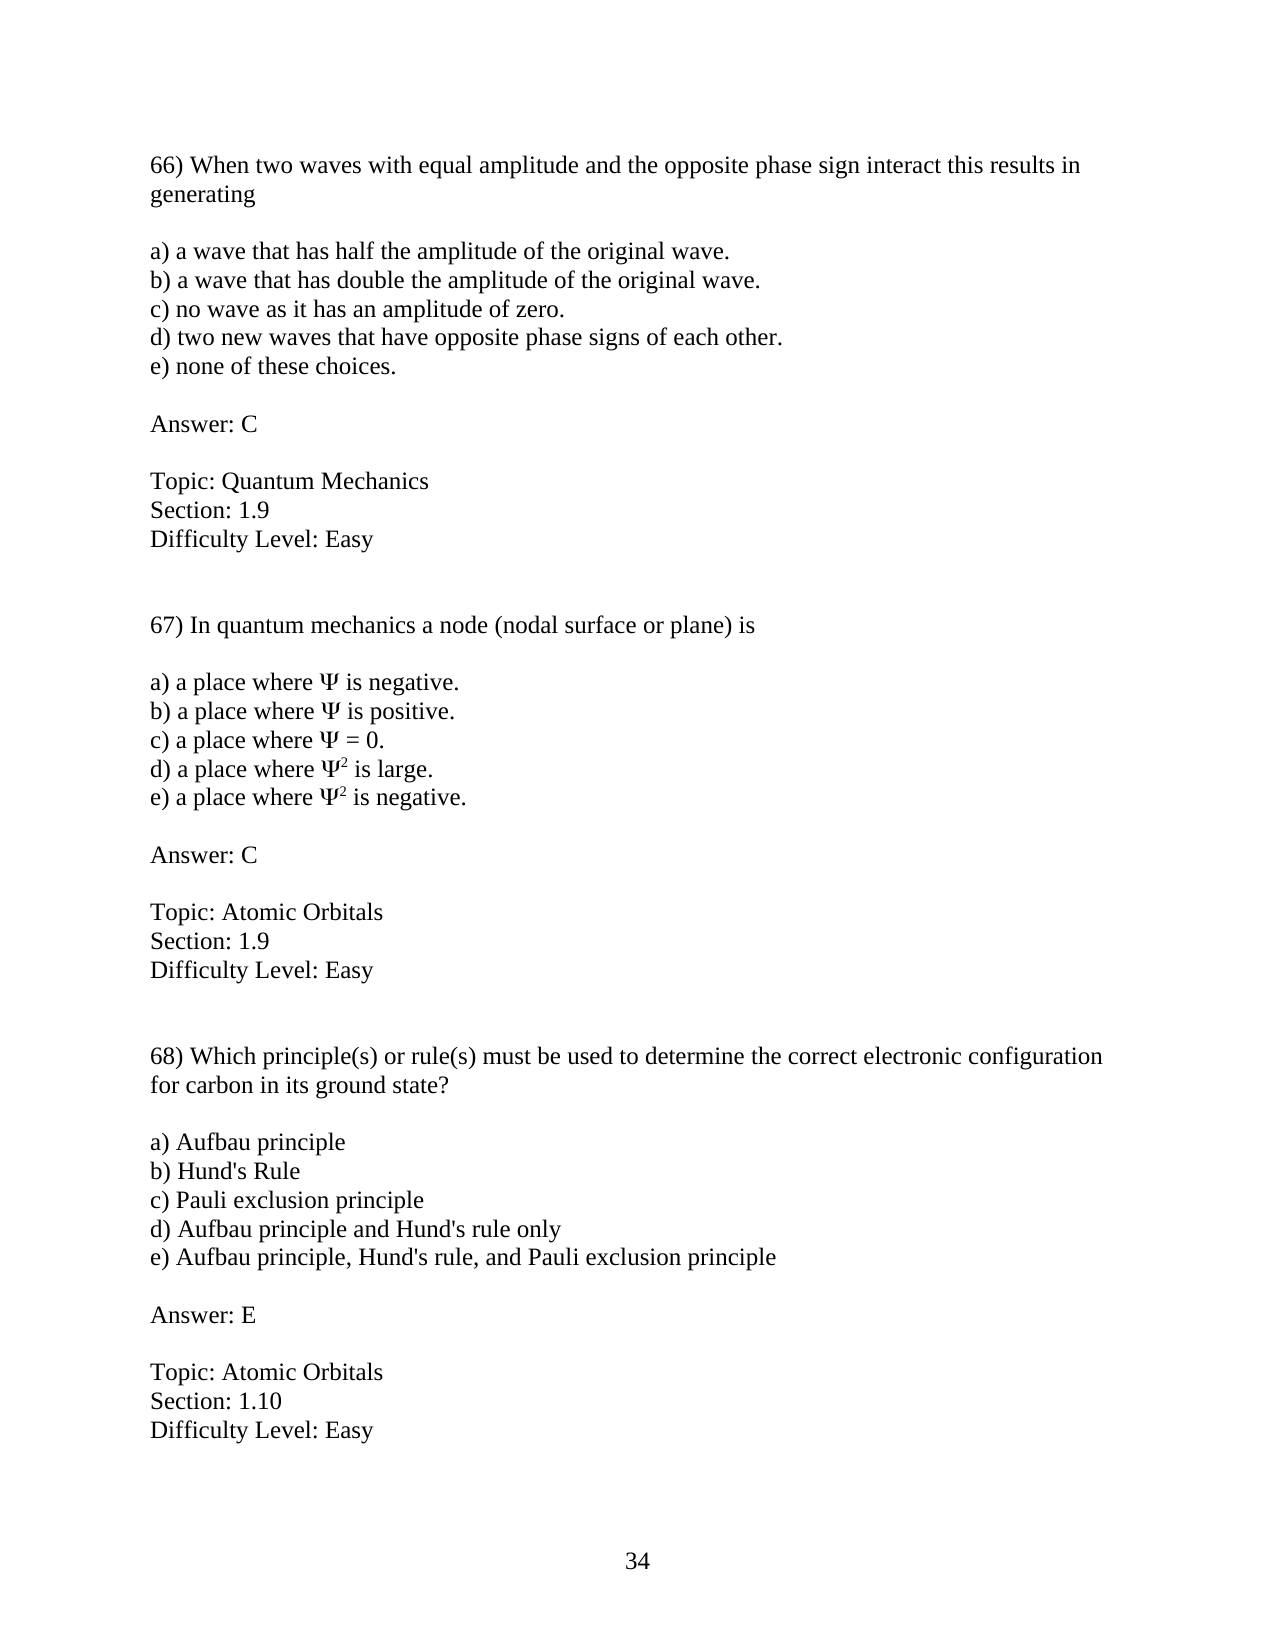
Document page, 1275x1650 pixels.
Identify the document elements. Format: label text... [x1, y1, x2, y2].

text b) Hund's Rule [150, 1156, 1125, 1185]
text Topic: Atomic Orbitals [150, 1357, 1125, 1386]
text c) a place where  = 0. [150, 725, 1125, 754]
text e) Aufbau principle, Hund's rule, and Pauli exclusion principle [150, 1242, 1125, 1271]
text Difficulty Level: Easy [150, 1415, 1125, 1444]
text Section: 1.10 [150, 1386, 1125, 1415]
text c) Pauli exclusion principle [150, 1185, 1125, 1214]
text Section: 1.9 [150, 926, 1125, 955]
text a) Aufbau principle [150, 1127, 1125, 1156]
text a) a place where  is negative. [150, 667, 1125, 696]
text Topic: Quantum Mechanics [150, 466, 1125, 495]
text 66) When two waves with equal amplitude and the opposite phase sign interact this results in generating [150, 150, 1125, 207]
text b) a wave that has double the amplitude of the original wave. [150, 265, 1125, 294]
text b) a place where  is positive. [150, 696, 1125, 725]
text d) a place where 2 is large. [150, 754, 1125, 782]
text c) no wave as it has an amplitude of zero. [150, 294, 1125, 322]
text d) two new waves that have opposite phase signs of each other. [150, 322, 1125, 351]
text Answer: C [150, 409, 1125, 437]
text Difficulty Level: Easy [150, 955, 1125, 984]
text Answer: C [150, 840, 1125, 869]
text Difficulty Level: Easy [150, 524, 1125, 552]
text d) Aufbau principle and Hund's rule only [150, 1214, 1125, 1242]
text e) none of these choices. [150, 351, 1125, 380]
text a) a wave that has half the amplitude of the original wave. [150, 236, 1125, 265]
text Answer: E [150, 1300, 1125, 1329]
text 68) Which principle(s) or rule(s) must be used to determine the correct electronic configuration for carbon in its ground state? [150, 1041, 1125, 1099]
text Topic: Atomic Orbitals [150, 897, 1125, 926]
text e) a place where 2 is negative. [150, 782, 1125, 811]
text Section: 1.9 [150, 495, 1125, 524]
text 67) In quantum mechanics a node (nodal surface or plane) is [150, 610, 1125, 639]
